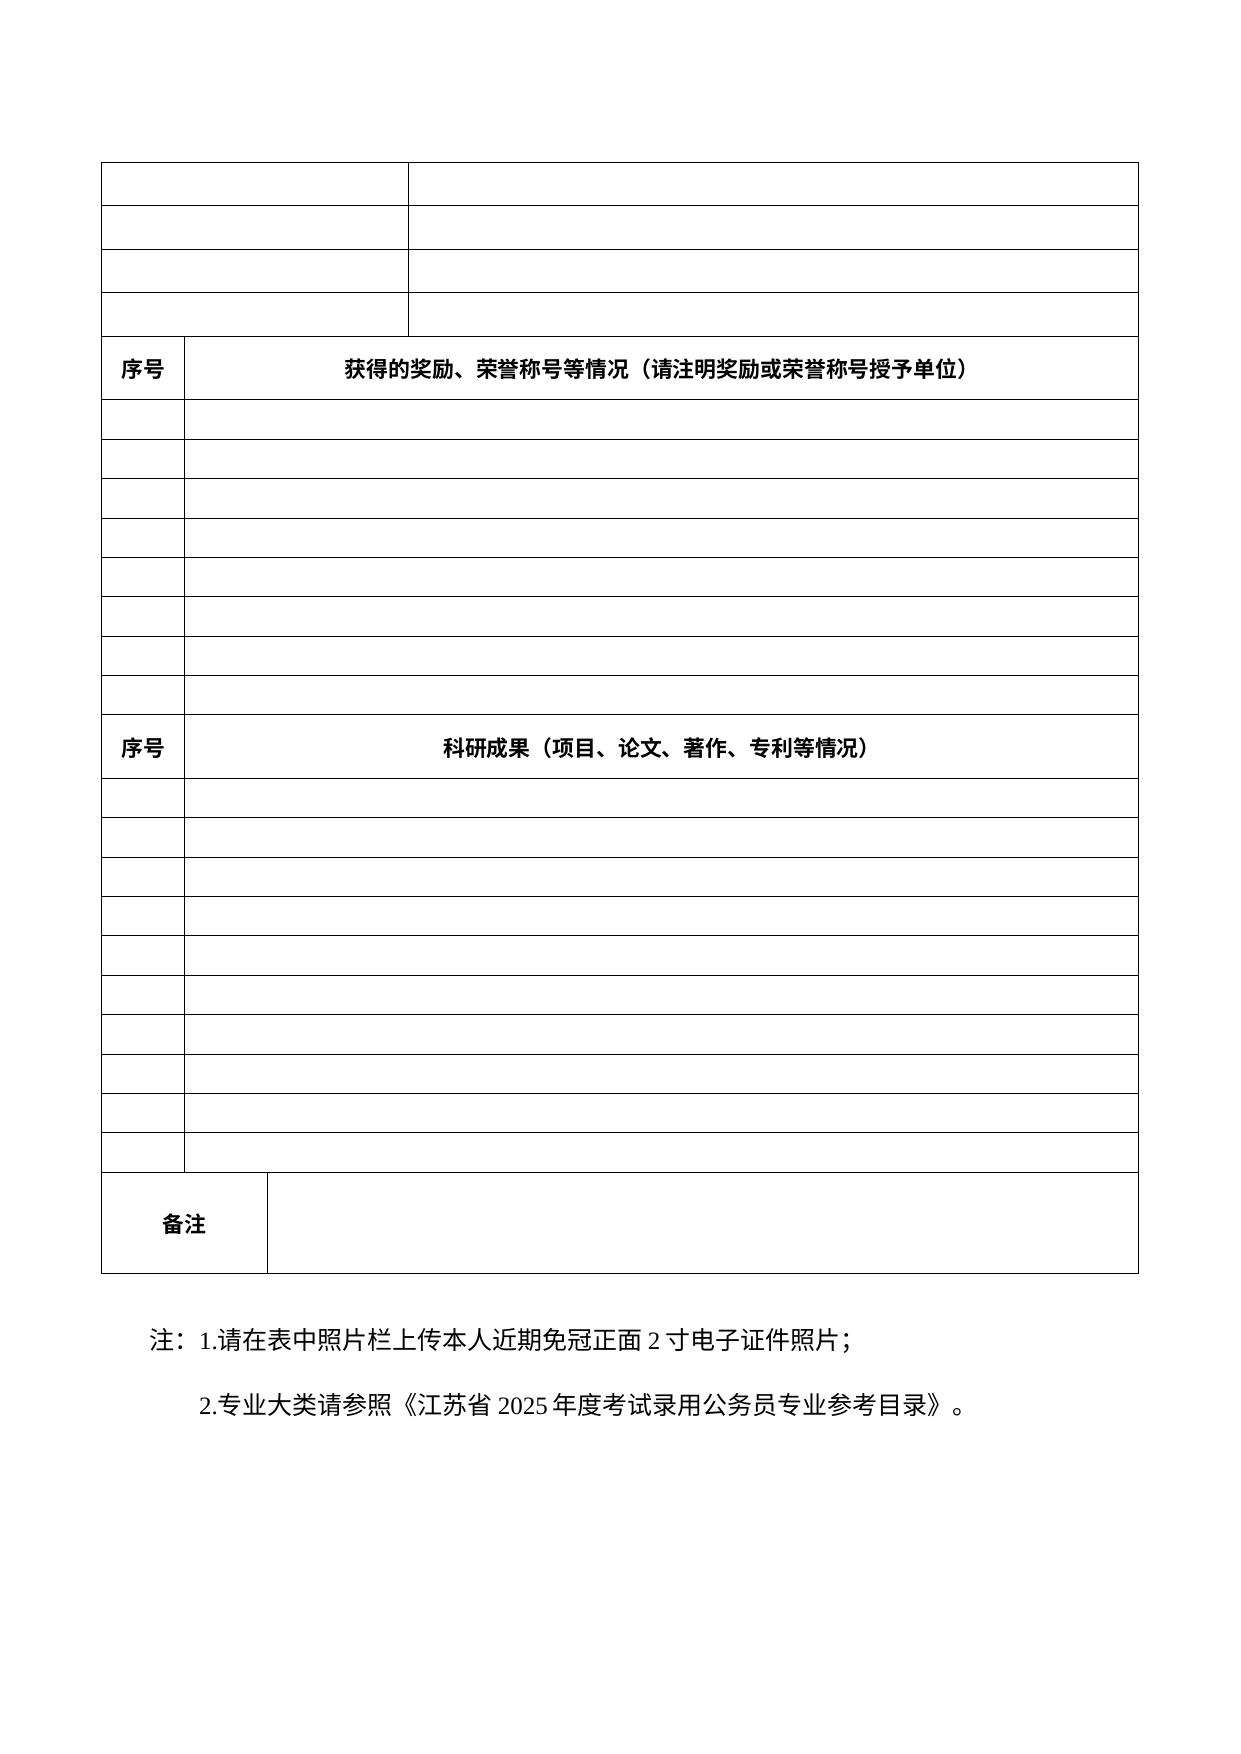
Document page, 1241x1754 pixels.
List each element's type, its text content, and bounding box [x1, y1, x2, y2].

table_cell [185, 897, 1138, 935]
table_cell [185, 676, 1138, 714]
table_cell [102, 163, 408, 205]
table_cell [185, 976, 1138, 1014]
table_cell [185, 479, 1138, 517]
table_cell [102, 1133, 184, 1172]
table_cell 序号 [102, 337, 184, 399]
table_cell 序号 [102, 715, 184, 778]
table_cell [102, 1015, 184, 1053]
table_cell [185, 400, 1138, 439]
table_cell [409, 163, 1138, 205]
table_cell [185, 936, 1138, 975]
table_cell [102, 1094, 184, 1132]
table_cell [185, 1015, 1138, 1053]
table_cell [102, 976, 184, 1014]
table_cell [102, 597, 184, 636]
table_cell [185, 818, 1138, 857]
text 2.专业大类请参照《江苏省2025年度考试录用公务员专业参考目录》。 [74, 1371, 1187, 1436]
table_cell [185, 779, 1138, 817]
table_cell [102, 293, 408, 336]
table_cell [102, 676, 184, 714]
table_cell [185, 858, 1138, 896]
table_cell [409, 206, 1138, 248]
table_cell [185, 519, 1138, 557]
table_cell 获得的奖励、荣誉称号等情况（请注明奖励或荣誉称号授予单位） [185, 337, 1138, 399]
table_cell [268, 1173, 1138, 1272]
table_cell [102, 1055, 184, 1093]
table_cell [102, 637, 184, 675]
table_cell [102, 558, 184, 596]
table_cell [185, 597, 1138, 636]
text 注：1.请在表中照片栏上传本人近期免冠正面2寸电子证件照片； [74, 1306, 1187, 1371]
table_cell [102, 440, 184, 478]
table_cell [409, 293, 1138, 336]
table_cell [185, 440, 1138, 478]
table_cell [102, 400, 184, 439]
table_cell [185, 558, 1138, 596]
table_cell [102, 858, 184, 896]
table_cell [185, 1055, 1138, 1093]
table_cell [102, 818, 184, 857]
table_cell [102, 936, 184, 975]
table_cell [102, 206, 408, 248]
table_cell 备注 [102, 1173, 267, 1272]
table_cell [102, 779, 184, 817]
table_cell [185, 1094, 1138, 1132]
table_cell [102, 479, 184, 517]
table_cell [185, 1133, 1138, 1172]
table_cell [102, 519, 184, 557]
table_cell [102, 250, 408, 292]
table_cell [409, 250, 1138, 292]
table_cell [185, 637, 1138, 675]
table_cell 科研成果（项目、论文、著作、专利等情况） [185, 715, 1138, 778]
table_cell [102, 897, 184, 935]
